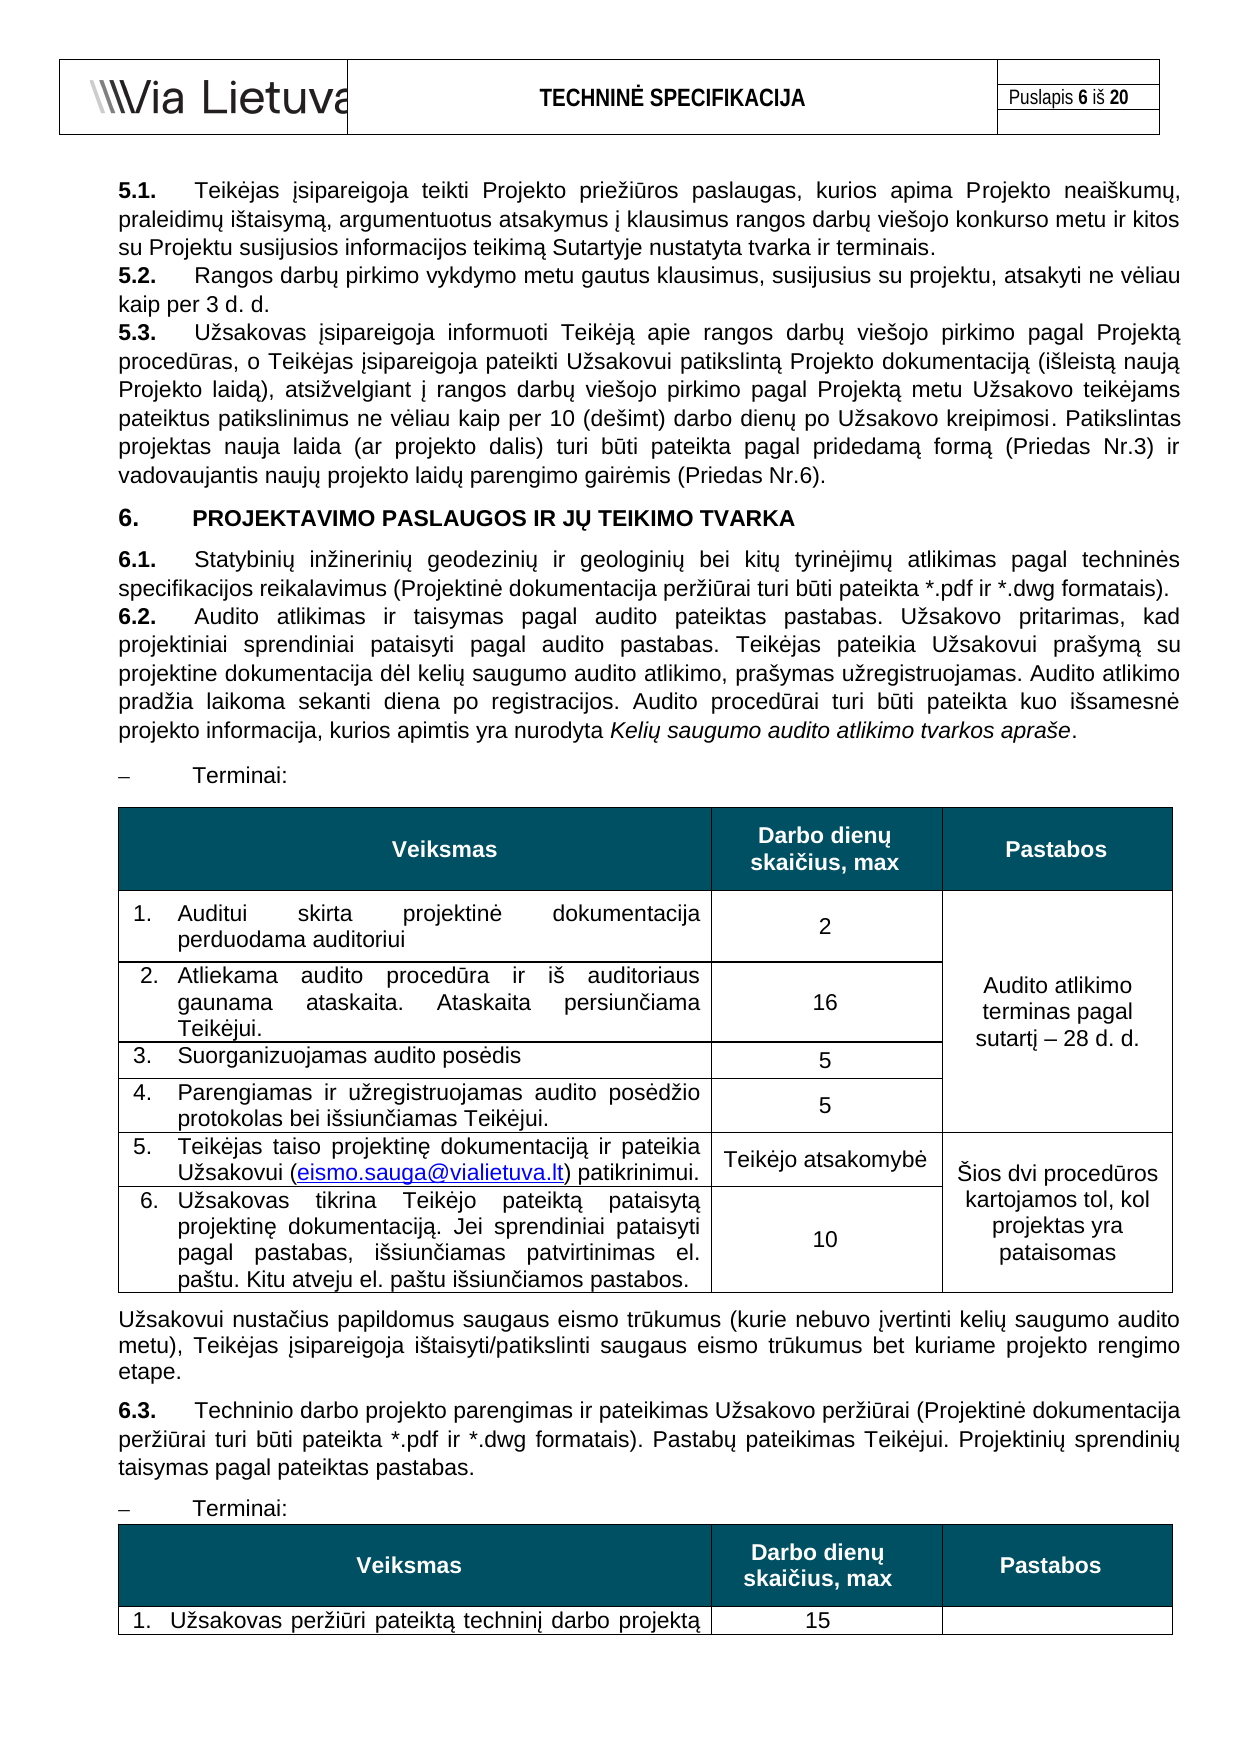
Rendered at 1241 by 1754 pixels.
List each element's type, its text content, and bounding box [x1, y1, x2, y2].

list PROJEKTAVIMO PASLAUGOS IR JŲ TEIKIMO TVARKA [118, 502, 1181, 531]
list Teikėjas įsipareigoja teikti Projekto priežiūros paslaugas, kurios apima Projekto neaiškumų, praleidimų ištaisymą, argumentuotus atsakymus į klausimus rangos darbų viešojo konkurso metu ir kitos su Projektu susijusios informacijos teikimą Sutartyje nustatyta tvarka ir terminais. [118, 177, 1181, 260]
table_header Pastabos [943, 1525, 1172, 1606]
table_header Pastabos [943, 808, 1172, 890]
table_cell 10 [712, 1187, 942, 1292]
table_cell Teikėjo atsakomybė [712, 1133, 942, 1186]
list Techninio darbo projekto parengimas ir pateikimas Užsakovo peržiūrai (Projektinė dokumentacija peržiūrai turi būti pateikta *.pdf ir *.dwg formatais). Pastabų pateikimas Teikėjui. Projektinių sprendinių taisymas pagal pateiktas pastabas. [118, 1397, 1181, 1480]
table_cell Audito atlikimo terminas pagal sutartį – 28 d. d. [943, 891, 1172, 1132]
table_header Darbo dienų skaičius, max [712, 1525, 942, 1606]
table_header Veiksmas [119, 808, 711, 890]
table_cell 16 [712, 963, 942, 1041]
list Užsakovas įsipareigoja informuoti Teikėją apie rangos darbų viešojo pirkimo pagal Projektą procedūras, o Teikėjas įsipareigoja pateikti Užsakovui patikslintą Projekto dokumentaciją (išleistą naują Projekto laidą), atsižvelgiant į rangos darbų viešojo pirkimo pagal Projektą metu Užsakovo teikėjams pateiktus patikslinimus ne vėliau kaip per 10 (dešimt) darbo dienų po Užsakovo kreipimosi. Patikslintas projektas nauja laida (ar projekto dalis) turi būti pateikta pagal pridedamą formą (Priedas Nr.3) ir vadovaujantis naujų projekto laidų parengimo gairėmis (Priedas Nr.6). [118, 403, 1181, 488]
table_cell Atliekama audito procedūra ir iš auditoriaus gaunama ataskaita. Ataskaita persiunčiama Teikėjui. [119, 963, 711, 1041]
table_cell 15 [712, 1607, 942, 1634]
list Terminai: [118, 762, 1181, 788]
table_cell Užsakovas tikrina Teikėjo pateiktą pataisytą projektinę dokumentaciją. Jei sprendiniai pataisyti pagal pastabas, išsiunčiamas patvirtinimas el. paštu. Kitu atveju el. paštu išsiunčiamos pastabos. [119, 1187, 711, 1292]
table_header Darbo dienų skaičius, max [712, 808, 942, 890]
table_cell 2 [712, 891, 942, 961]
table_cell Auditui skirta projektinė dokumentacija perduodama auditoriui [119, 891, 711, 961]
table_cell Teikėjas taiso projektinę dokumentaciją ir pateikia Užsakovui (eismo.sauga@vialietuva.lt) patikrinimui. [119, 1133, 711, 1186]
picture [89, 80, 348, 114]
table_cell Šios dvi procedūros kartojamos tol, kol projektas yra pataisomas [943, 1133, 1172, 1292]
table_cell 5 [712, 1079, 942, 1132]
text Užsakovui nustačius papildomus saugaus eismo trūkumus (kurie nebuvo įvertinti kelių saugumo audito metu), Teikėjas įsipareigoja ištaisyti/patikslinti saugaus eismo trūkumus bet kuriame projekto rengimo etape. [118, 1306, 1181, 1384]
list Terminai: [118, 1495, 1181, 1521]
table_cell Suorganizuojamas audito posėdis [119, 1043, 711, 1078]
table_header Veiksmas [119, 1525, 711, 1606]
table_cell 5 [712, 1043, 942, 1078]
list Rangos darbų pirkimo vykdymo metu gautus klausimus, susijusius su projektu, atsakyti ne vėliau kaip per 3 d. d. [118, 262, 1181, 317]
list Audito atlikimas ir taisymas pagal audito pateiktas pastabas. Užsakovo pritarimas, kad projektiniai sprendiniai pataisyti pagal audito pastabas. Teikėjas pateikia Užsakovui prašymą su projektine dokumentacija dėl kelių saugumo audito atlikimo, prašymas užregistruojamas. Audito atlikimo pradžia laikoma sekanti diena po registracijos. Audito procedūrai turi būti pateikta kuo išsamesnė projekto informacija, kurios apimtis yra nurodyta Kelių saugumo audito atlikimo tvarkos apraše. [118, 603, 1181, 743]
list Statybinių inžinerinių geodezinių ir geologinių bei kitų tyrinėjimų atlikimas pagal techninės specifikacijos reikalavimus (Projektinė dokumentacija peržiūrai turi būti pateikta *.pdf ir *.dwg formatais). [118, 546, 1181, 601]
table_cell Parengiamas ir užregistruojamas audito posėdžio protokolas bei išsiunčiamas Teikėjui. [119, 1079, 711, 1132]
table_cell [119, 1607, 711, 1634]
table_cell [943, 1607, 1172, 1634]
